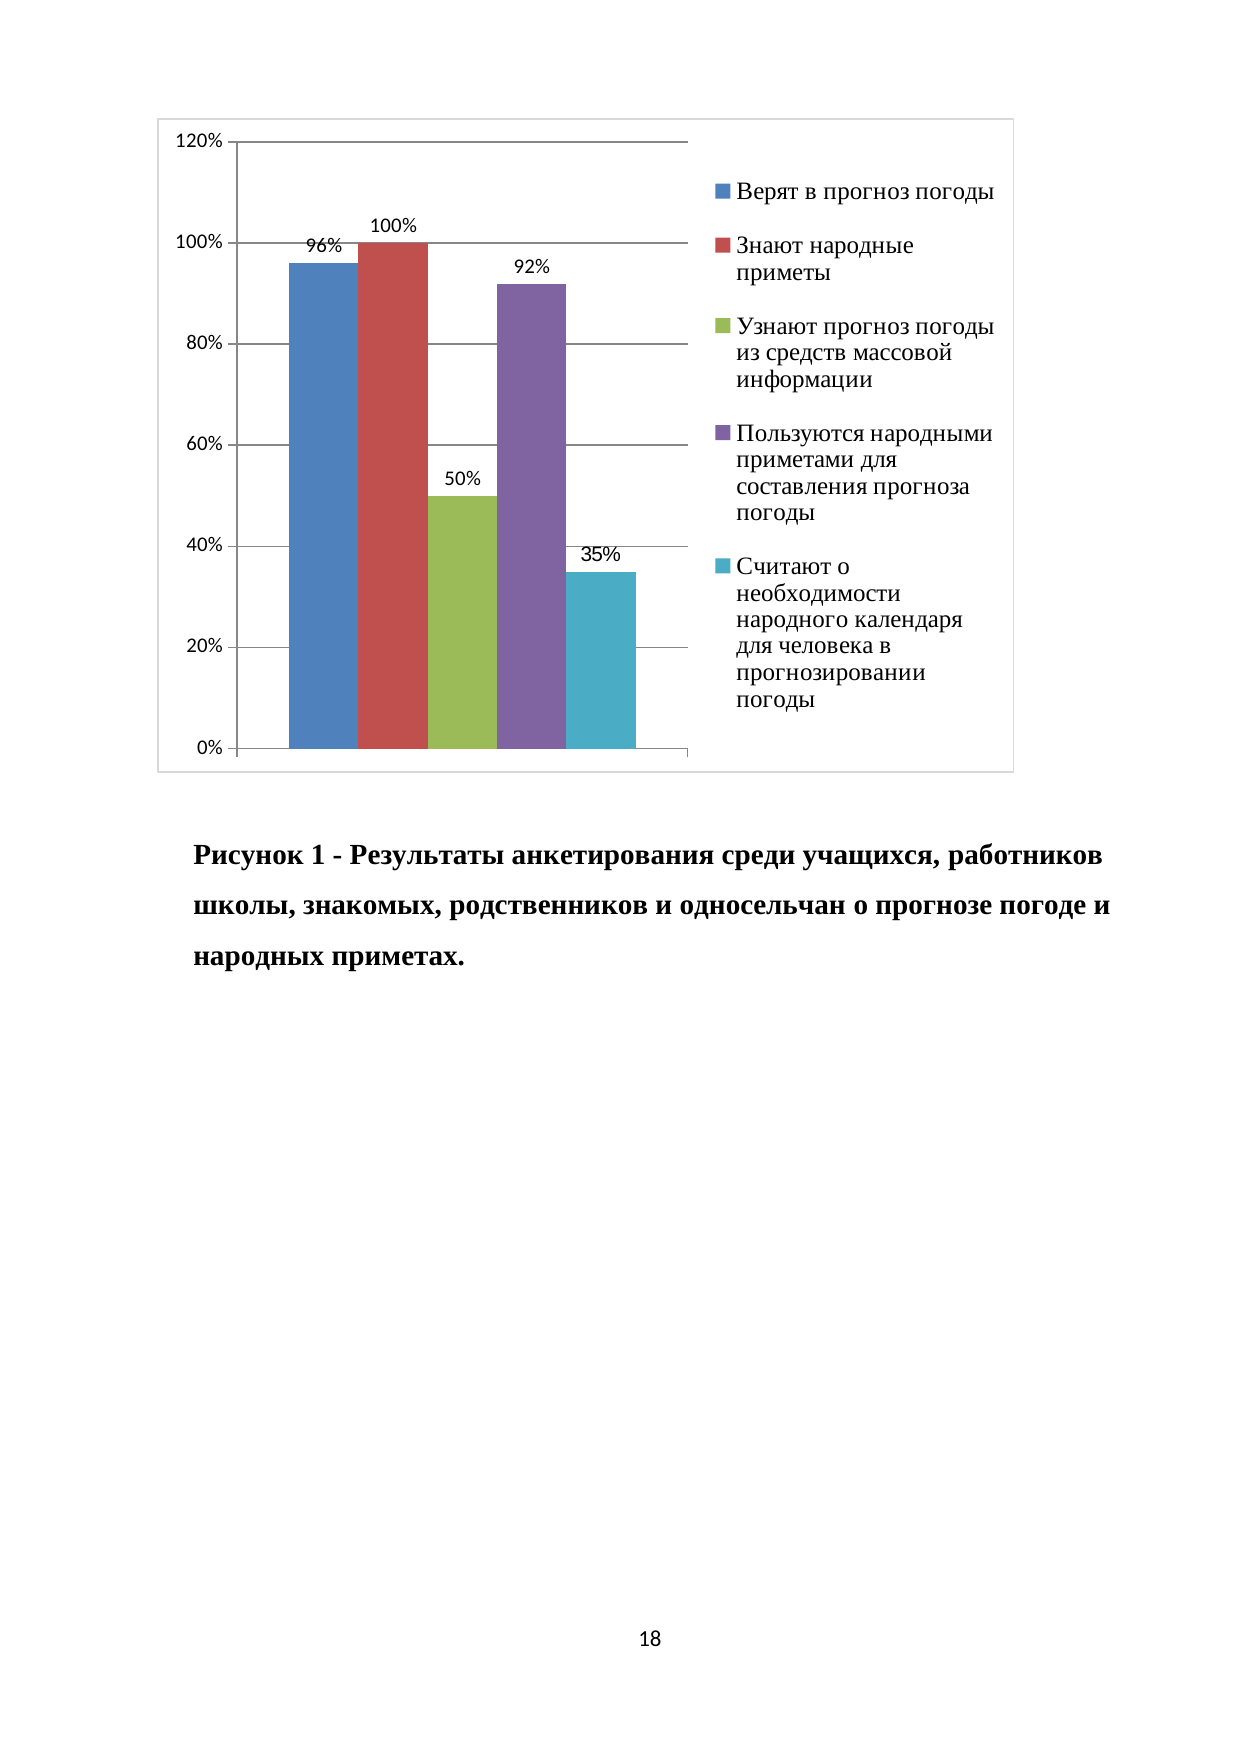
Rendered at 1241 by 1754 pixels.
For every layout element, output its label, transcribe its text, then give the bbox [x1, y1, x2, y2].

list Рисунок 1 - Результаты анкетирования среди учащихся, работников школы, знакомых, родственников и односельчан о прогнозе погоде и народных приметах. [193, 837, 1181, 971]
